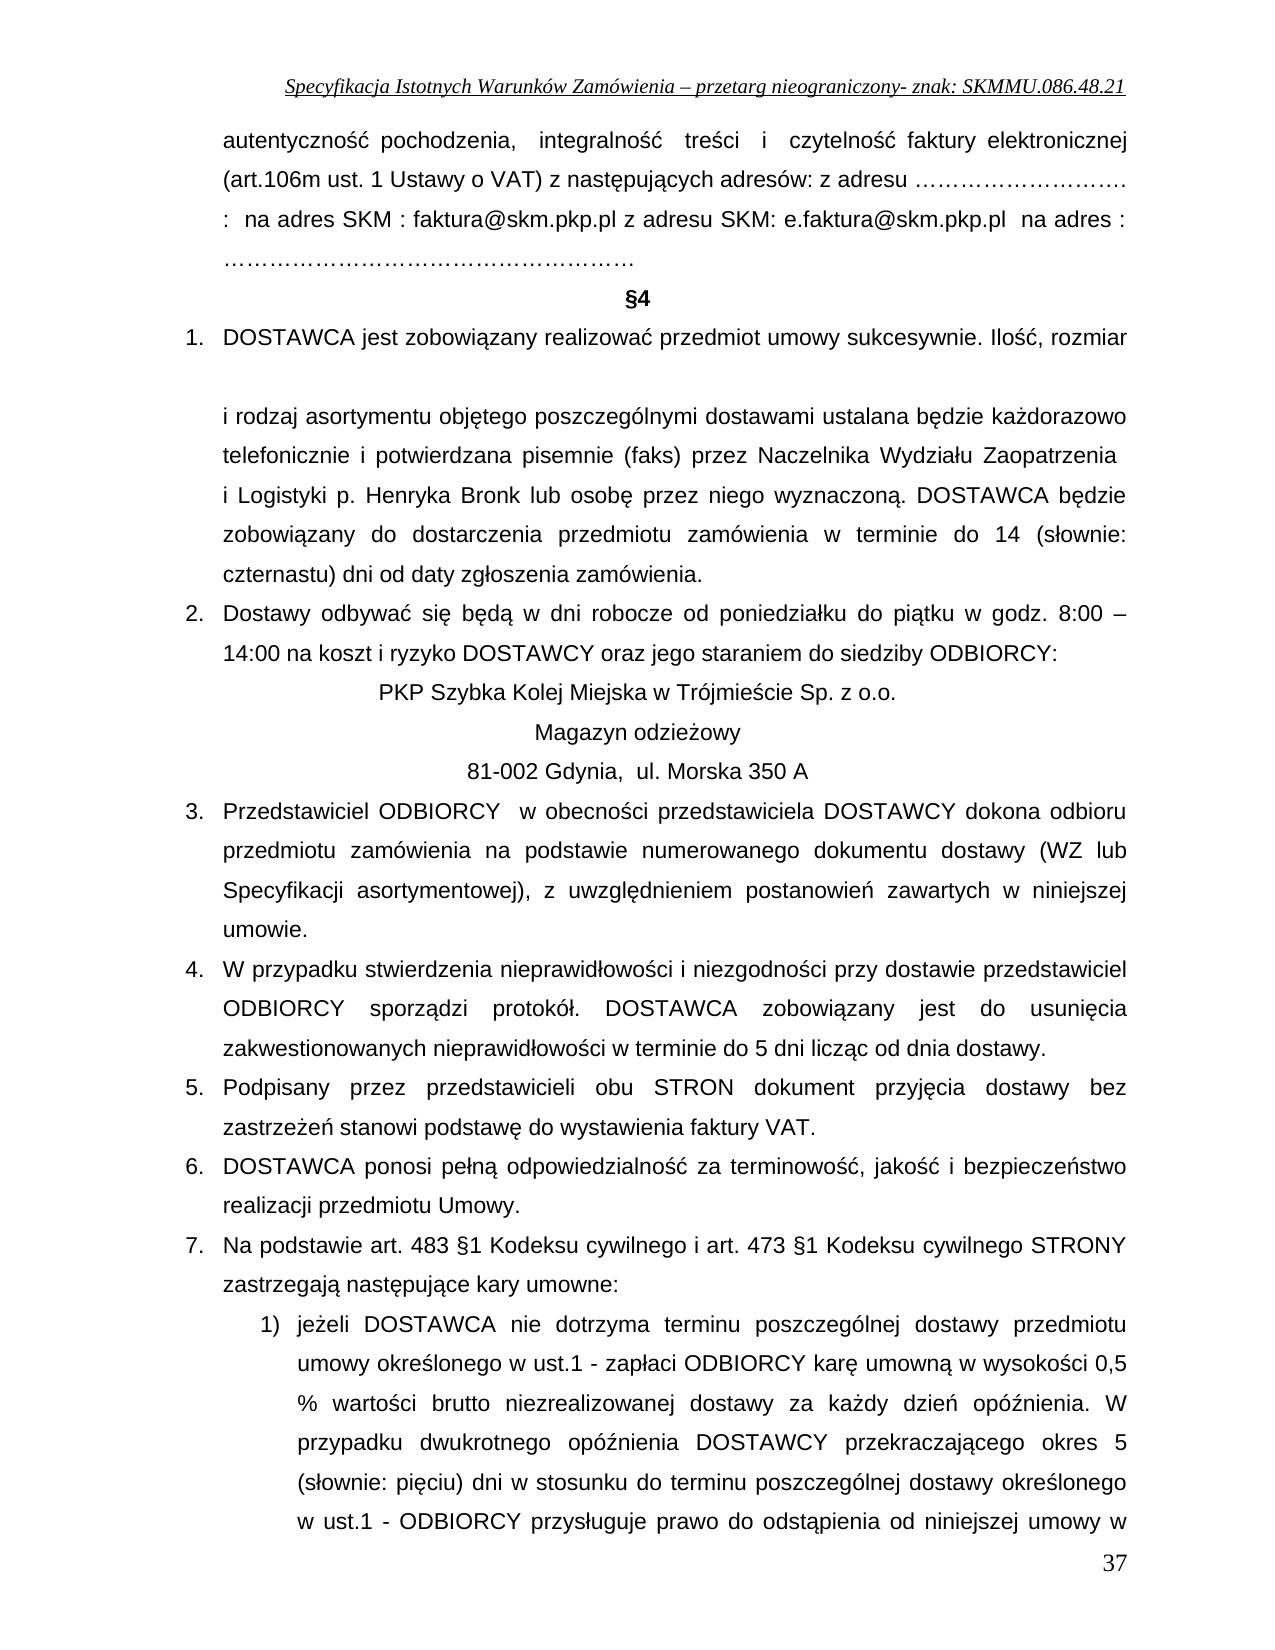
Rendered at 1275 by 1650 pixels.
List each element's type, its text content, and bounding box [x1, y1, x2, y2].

list Dostawy odbywać się będą w dni robocze od poniedziałku do piątku w godz. 8:00 – 14:00 na koszt i ryzyko DOSTAWCY oraz jego staraniem do siedziby ODBIORCY: [185, 600, 1127, 666]
text Magazyn odzieżowy [148, 719, 1127, 745]
text PKP Szybka Kolej Miejska w Trójmieście Sp. z o.o. [148, 679, 1127, 706]
text §4 [148, 284, 1127, 311]
list Przedstawiciel ODBIORCY w obecności przedstawiciela DOSTAWCY dokona odbioru przedmiotu zamówienia na podstawie numerowanego dokumentu dostawy (WZ lub Specyfikacji asortymentowej), z uwzględnieniem postanowień zawartych w niniejszej umowie. [185, 798, 1127, 942]
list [260, 1311, 1127, 1535]
list W przypadku stwierdzenia nieprawidłowości i niezgodności przy dostawie przedstawiciel ODBIORCY sporządzi protokół. DOSTAWCA zobowiązany jest do usunięcia zakwestionowanych nieprawidłowości w terminie do 5 dni licząc od dnia dostawy. [185, 956, 1127, 1061]
list DOSTAWCA ponosi pełną odpowiedzialność za terminowość, jakość i bezpieczeństwo realizacji przedmiotu Umowy. [185, 1153, 1127, 1219]
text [223, 127, 1127, 271]
list Podpisany przez przedstawicieli obu STRON dokument przyjęcia dostawy bez zastrzeżeń stanowi podstawę do wystawienia faktury VAT. [185, 1074, 1127, 1140]
list DOSTAWCA jest zobowiązany realizować przedmiot umowy sukcesywnie. Ilość, rozmiar i rodzaj asortymentu objętego poszczególnymi dostawami ustalana będzie każdorazowo telefonicznie i potwierdzana pisemnie (faks) przez Naczelnika Wydziału Zaopatrzenia i Logistyki p. Henryka Bronk lub osobę przez niego wyznaczoną. DOSTAWCA będzie zobowiązany do dostarczenia przedmiotu zamówienia w terminie do 14 (słownie: czternastu) dni od daty zgłoszenia zamówienia. [185, 324, 1127, 587]
text 81-002 Gdynia, ul. Morska 350 A [148, 758, 1127, 784]
list Na podstawie art. 483 §1 Kodeksu cywilnego i art. 473 §1 Kodeksu cywilnego STRONY zastrzegają następujące kary umowne: [185, 1232, 1127, 1298]
